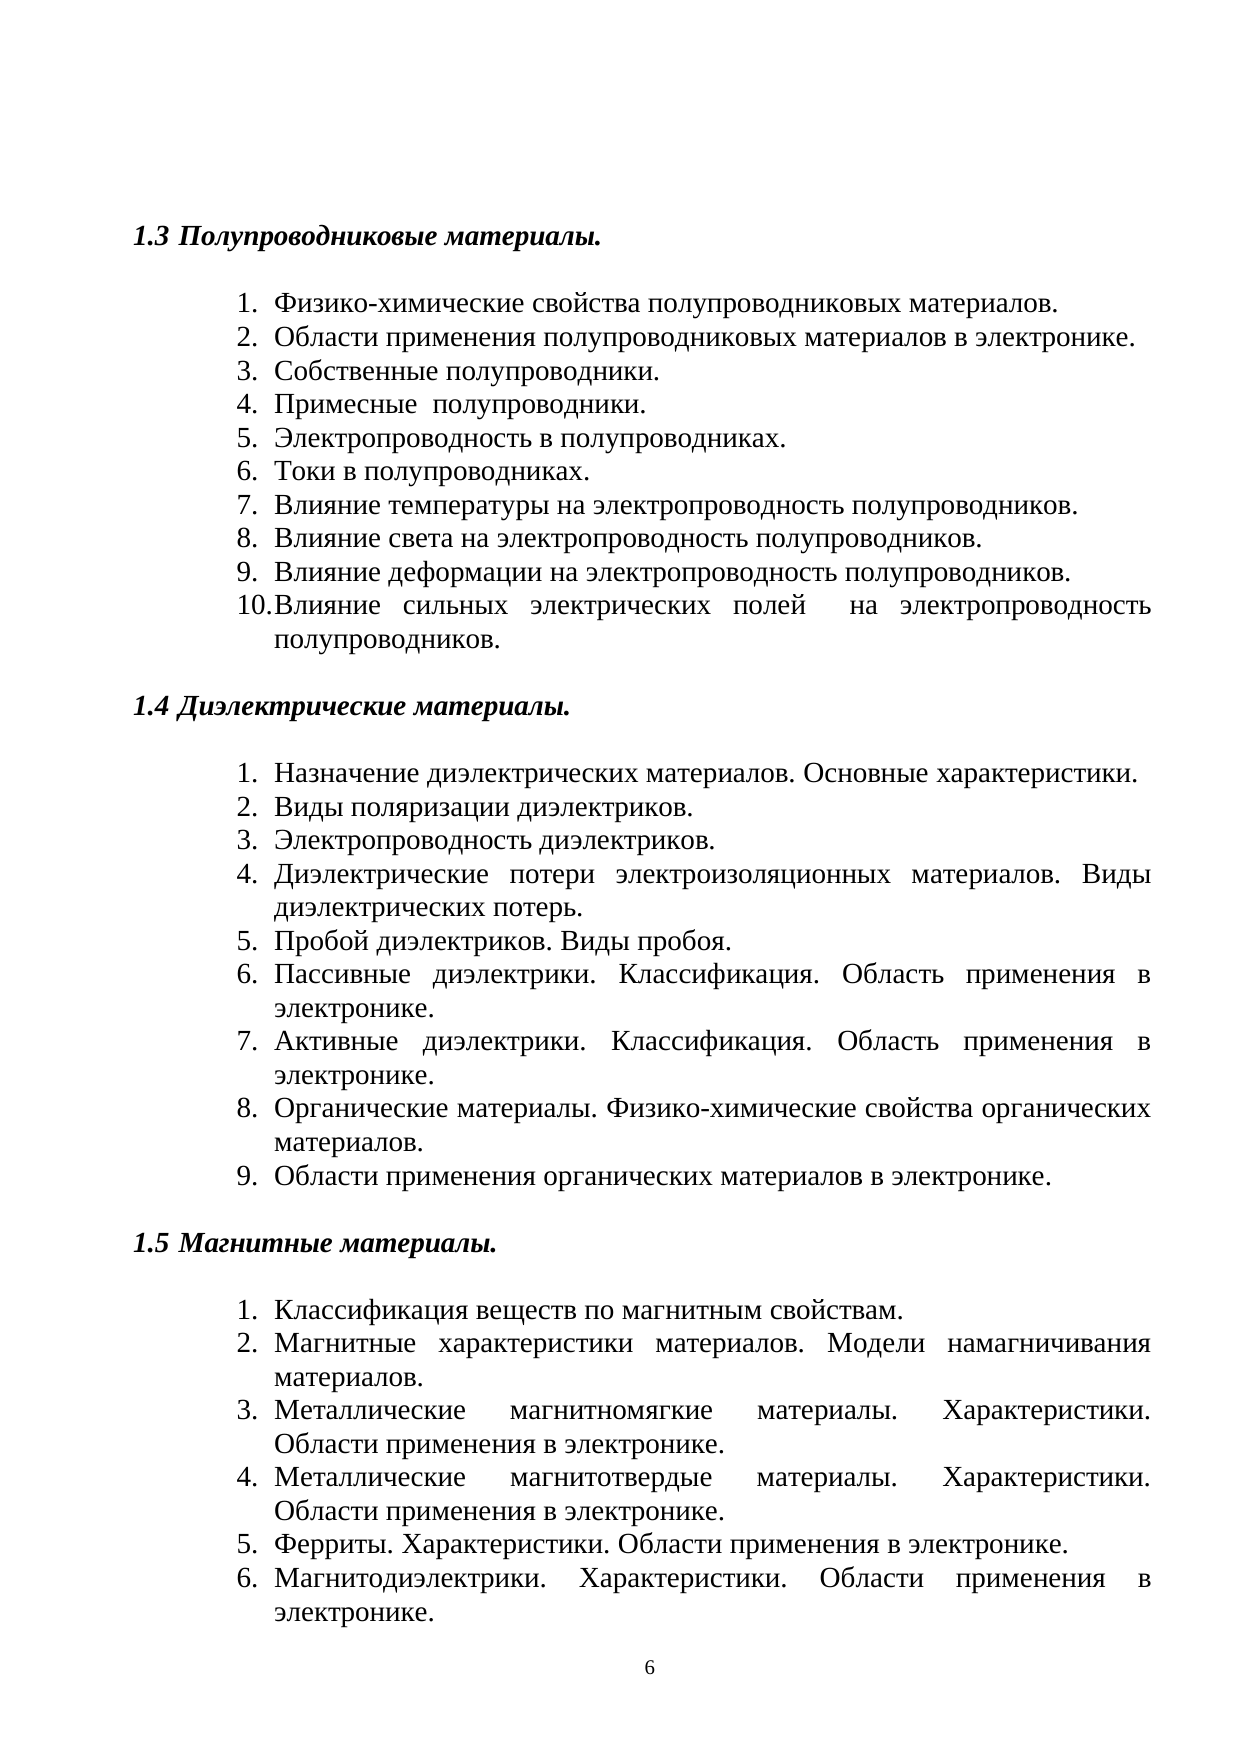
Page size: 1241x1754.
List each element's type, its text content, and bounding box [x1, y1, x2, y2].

text 3. Электропроводность диэлектриков. [236, 822, 1152, 856]
text 1. Физико-химические свойства полупроводниковых материалов. [236, 286, 1152, 319]
text 6. Пассивные диэлектрики. Классификация. Область применения в электронике. [236, 957, 1152, 1024]
text 5. Электропроводность в полупроводниках. [236, 420, 1152, 453]
text 9. Области применения органических материалов в электронике. [236, 1158, 1152, 1191]
list Ферриты. Характеристики. Области применения в электронике. [236, 1527, 1152, 1560]
list Магнитные характеристики материалов. Модели намагничивания материалов. [236, 1326, 1152, 1393]
text 4. Примесные полупроводники. [236, 386, 1152, 420]
text 2. Виды поляризации диэлектриков. [236, 789, 1152, 822]
text 9. Влияние деформации на электропроводность полупроводников. [236, 554, 1152, 588]
text 1.3 Полупроводниковые материалы. [133, 219, 1152, 252]
list Магнитодиэлектрики. Характеристики. Области применения в электронике. [236, 1560, 1152, 1627]
text 10. Влияние сильных электрических полей на электропроводность полупроводников. [236, 588, 1152, 655]
text 7. Активные диэлектрики. Классификация. Область применения в электронике. [236, 1024, 1152, 1091]
list Металлические магнитотвердые материалы. Характеристики. Области применения в электронике. [236, 1460, 1152, 1527]
list Классификация веществ по магнитным свойствам. [236, 1292, 1152, 1326]
text 4. Диэлектрические потери электроизоляционных материалов. Виды диэлектрических потерь. [236, 856, 1152, 923]
text 2. Области применения полупроводниковых материалов в электронике. [236, 319, 1152, 353]
text 7. Влияние температуры на электропроводность полупроводников. [236, 487, 1152, 521]
text 1.4 Диэлектрические материалы. [133, 688, 1152, 722]
text 1.5 Магнитные материалы. [133, 1225, 1152, 1258]
text 8. Влияние света на электропроводность полупроводников. [236, 521, 1152, 554]
text 3. Собственные полупроводники. [236, 353, 1152, 386]
text 1. Назначение диэлектрических материалов. Основные характеристики. [236, 755, 1152, 789]
text 6. Токи в полупроводниках. [236, 453, 1152, 487]
text 5. Пробой диэлектриков. Виды пробоя. [236, 923, 1152, 957]
list Металлические магнитномягкие материалы. Характеристики. Области применения в электронике. [236, 1393, 1152, 1460]
text 8. Органические материалы. Физико-химические свойства органических материалов. [236, 1091, 1152, 1158]
